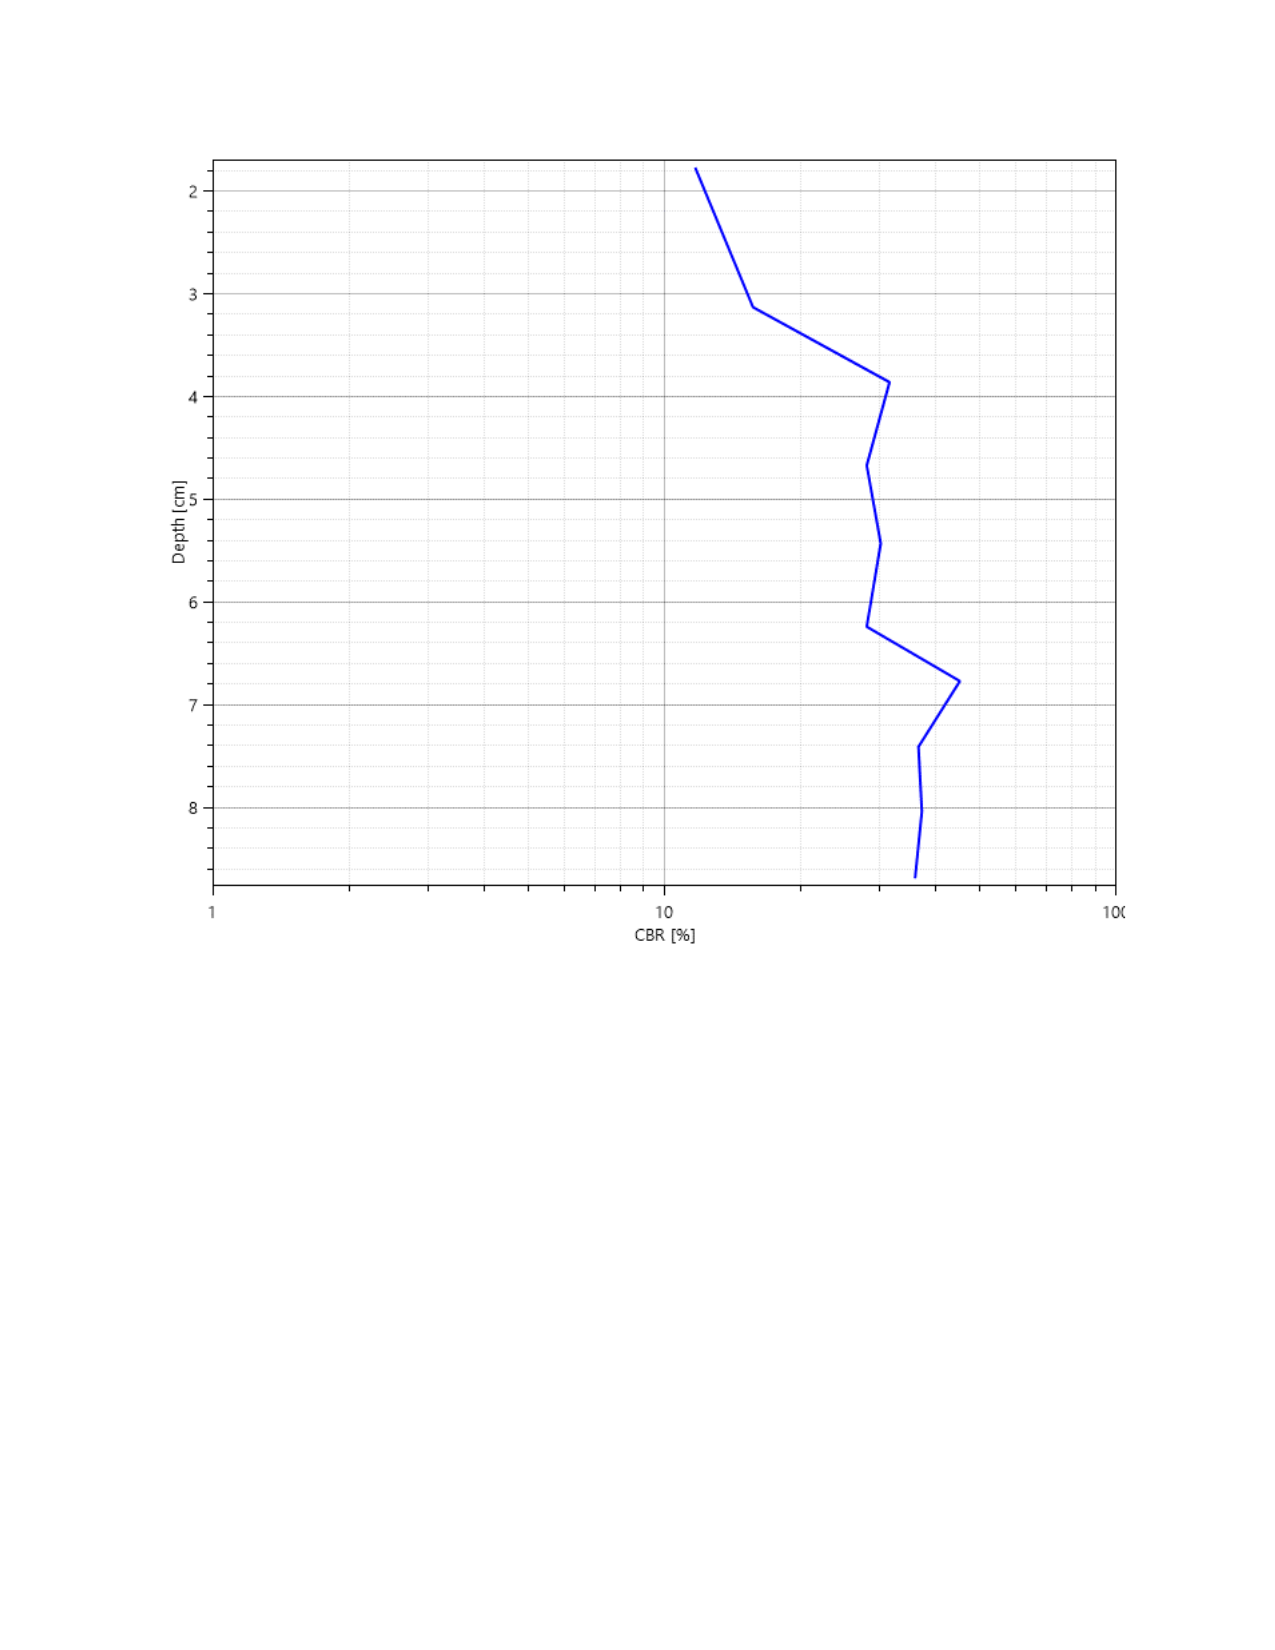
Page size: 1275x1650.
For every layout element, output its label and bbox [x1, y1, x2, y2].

picture [150, 150, 1125, 961]
